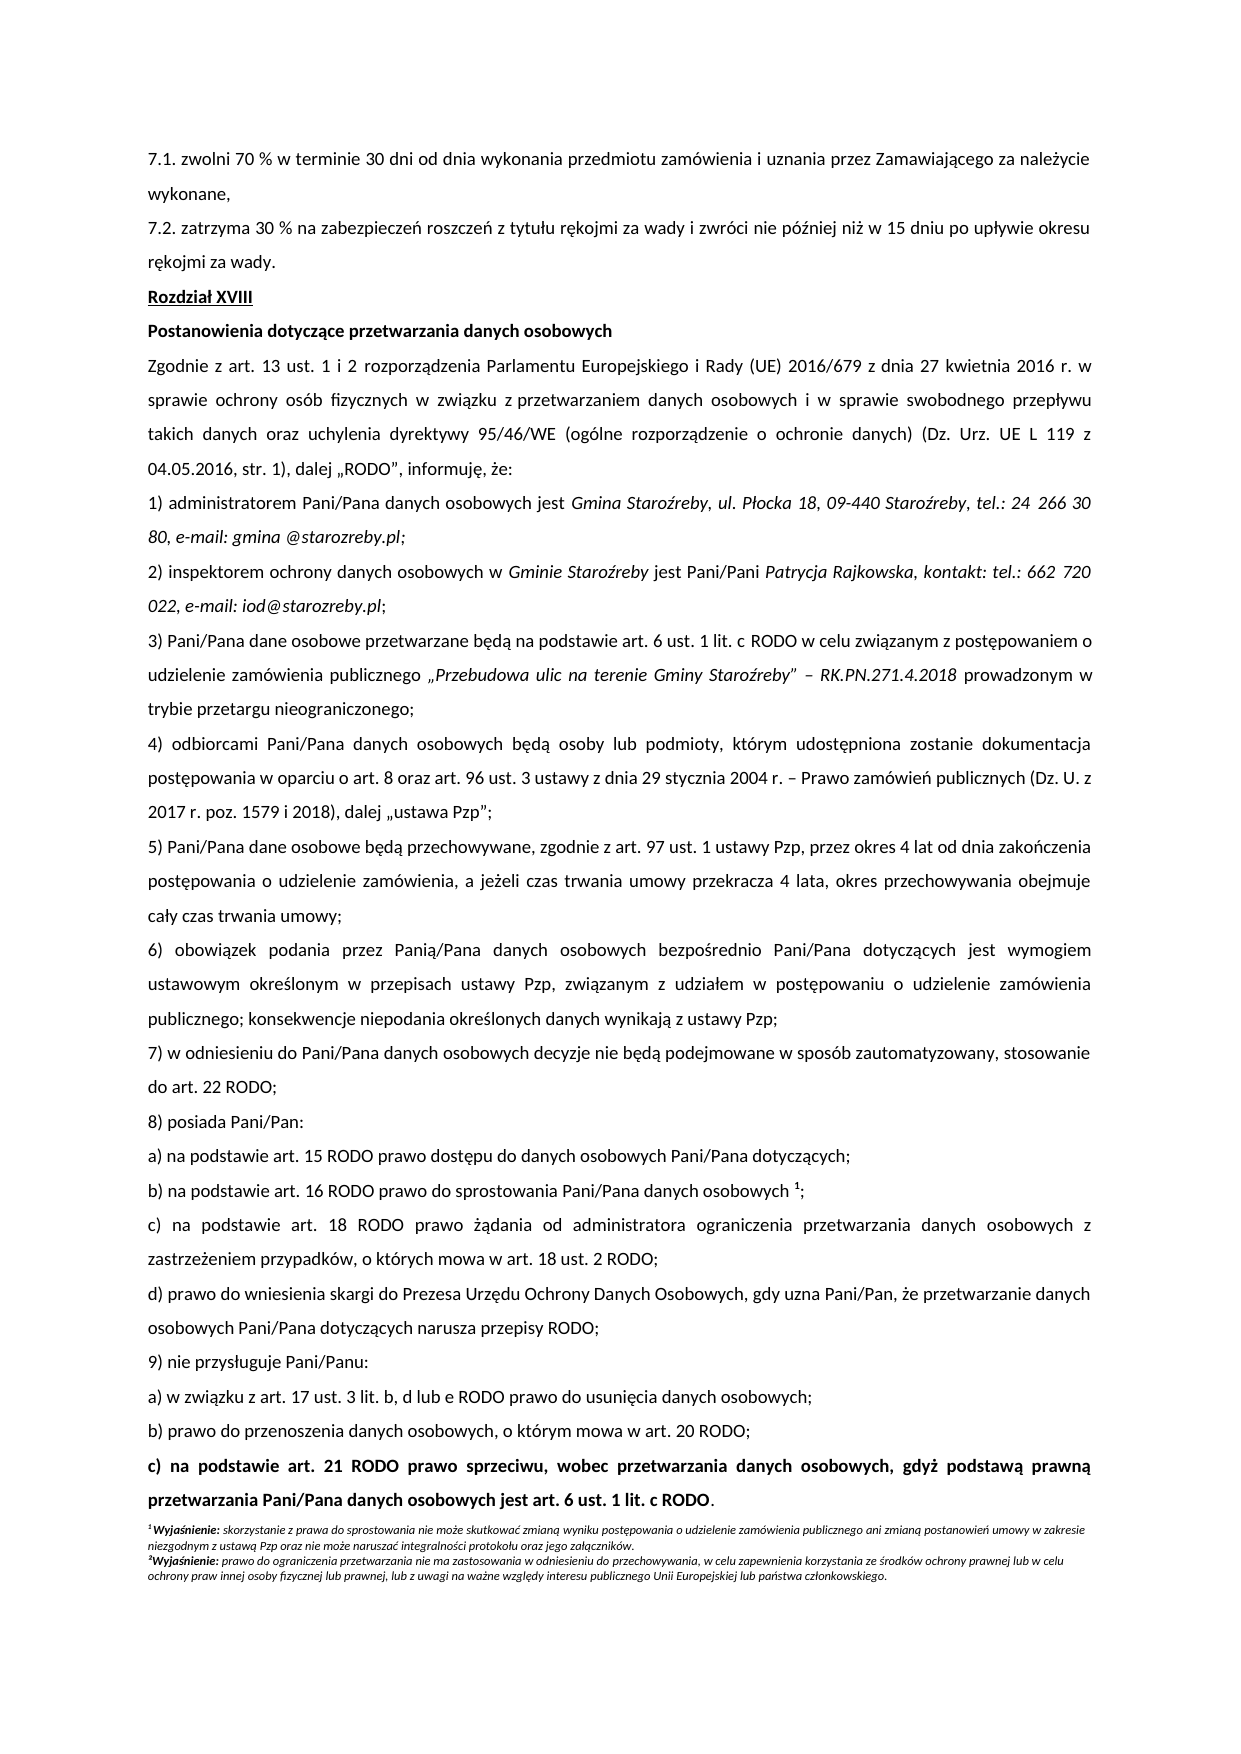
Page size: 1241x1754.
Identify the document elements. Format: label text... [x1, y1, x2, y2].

text 7.1. zwolni 70 % w terminie 30 dni od dnia wykonania przedmiotu zamówienia i uznania przez Zamawiającego za należycie wykonane, [148, 148, 1093, 205]
text 9) nie przysługuje Pani/Panu: [148, 1351, 1093, 1374]
text b) prawo do przenoszenia danych osobowych, o którym mowa w art. 20 RODO; [148, 1419, 1093, 1442]
text 1 Wyjaśnienie: skorzystanie z prawa do sprostowania nie może skutkować zmianą wyniku postępowania o udzielenie zamówienia publicznego ani zmianą postanowień umowy w zakresie niezgodnym z ustawą Pzp oraz nie może naruszać integralności protokołu oraz jego załączników. [148, 1523, 1093, 1553]
text Postanowienia dotyczące przetwarzania danych osobowych [148, 319, 1093, 342]
text 8) posiada Pani/Pan: [148, 1110, 1093, 1133]
text 6) obowiązek podania przez Panią/Pana danych osobowych bezpośrednio Pani/Pana dotyczących jest wymogiem ustawowym określonym w przepisach ustawy Pzp, związanym z udziałem w postępowaniu o udzielenie zamówienia publicznego; konsekwencje niepodania określonych danych wynikają z ustawy Pzp; [148, 938, 1093, 1030]
text d) prawo do wniesienia skargi do Prezesa Urzędu Ochrony Danych Osobowych, gdy uzna Pani/Pan, że przetwarzanie danych osobowych Pani/Pana dotyczących narusza przepisy RODO; [148, 1282, 1093, 1339]
text b) na podstawie art. 16 RODO prawo do sprostowania Pani/Pana danych osobowych 1; [148, 1179, 1093, 1202]
text 5) Pani/Pana dane osobowe będą przechowywane, zgodnie z art. 97 ust. 1 ustawy Pzp, przez okres 4 lat od dnia zakończenia postępowania o udzielenie zamówienia, a jeżeli czas trwania umowy przekracza 4 lata, okres przechowywania obejmuje cały czas trwania umowy; [148, 835, 1093, 927]
text 1) administratorem Pani/Pana danych osobowych jest Gmina Staroźreby, ul. Płocka 18, 09-440 Staroźreby, tel.: 24 266 30 80, e-mail: gmina @starozreby.pl; [148, 491, 1093, 549]
text 3) Pani/Pana dane osobowe przetwarzane będą na podstawie art. 6 ust. 1 lit. c RODO w celu związanym z postępowaniem o udzielenie zamówienia publicznego „Przebudowa ulic na terenie Gminy Staroźreby” – RK.PN.271.4.2018 prowadzonym w trybie przetargu nieograniczonego; [148, 629, 1093, 721]
text a) na podstawie art. 15 RODO prawo dostępu do danych osobowych Pani/Pana dotyczących; [148, 1144, 1093, 1167]
text c) na podstawie art. 21 RODO prawo sprzeciwu, wobec przetwarzania danych osobowych, gdyż podstawą prawną przetwarzania Pani/Pana danych osobowych jest art. 6 ust. 1 lit. c RODO. [148, 1454, 1093, 1511]
text ²Wyjaśnienie: prawo do ograniczenia przetwarzania nie ma zastosowania w odniesieniu do przechowywania, w celu zapewnienia korzystania ze środków ochrony prawnej lub w celu ochrony praw innej osoby fizycznej lub prawnej, lub z uwagi na ważne względy interesu publicznego Unii Europejskiej lub państwa członkowskiego. [148, 1553, 1093, 1584]
text c) na podstawie art. 18 RODO prawo żądania od administratora ograniczenia przetwarzania danych osobowych z zastrzeżeniem przypadków, o których mowa w art. 18 ust. 2 RODO; [148, 1213, 1093, 1271]
text Rozdział XVIII [148, 285, 1093, 308]
text Zgodnie z art. 13 ust. 1 i 2 rozporządzenia Parlamentu Europejskiego i Rady (UE) 2016/679 z dnia 27 kwietnia 2016 r. w sprawie ochrony osób fizycznych w związku z przetwarzaniem danych osobowych i w sprawie swobodnego przepływu takich danych oraz uchylenia dyrektywy 95/46/WE (ogólne rozporządzenie o ochronie danych) (Dz. Urz. UE L 119 z 04.05.2016, str. 1), dalej „RODO”, informuję, że: [148, 354, 1093, 480]
text 4) odbiorcami Pani/Pana danych osobowych będą osoby lub podmioty, którym udostępniona zostanie dokumentacja postępowania w oparciu o art. 8 oraz art. 96 ust. 3 ustawy z dnia 29 stycznia 2004 r. – Prawo zamówień publicznych (Dz. U. z 2017 r. poz. 1579 i 2018), dalej „ustawa Pzp”; [148, 732, 1093, 824]
text a) w związku z art. 17 ust. 3 lit. b, d lub e RODO prawo do usunięcia danych osobowych; [148, 1385, 1093, 1408]
text 2) inspektorem ochrony danych osobowych w Gminie Staroźreby jest Pani/Pani Patrycja Rajkowska, kontakt: tel.: 662 720 022, e-mail: iod@starozreby.pl; [148, 560, 1093, 617]
text 7.2. zatrzyma 30 % na zabezpieczeń roszczeń z tytułu rękojmi za wady i zwróci nie później niż w 15 dniu po upływie okresu rękojmi za wady. [148, 216, 1093, 274]
text 7) w odniesieniu do Pani/Pana danych osobowych decyzje nie będą podejmowane w sposób zautomatyzowany, stosowanie do art. 22 RODO; [148, 1041, 1093, 1099]
